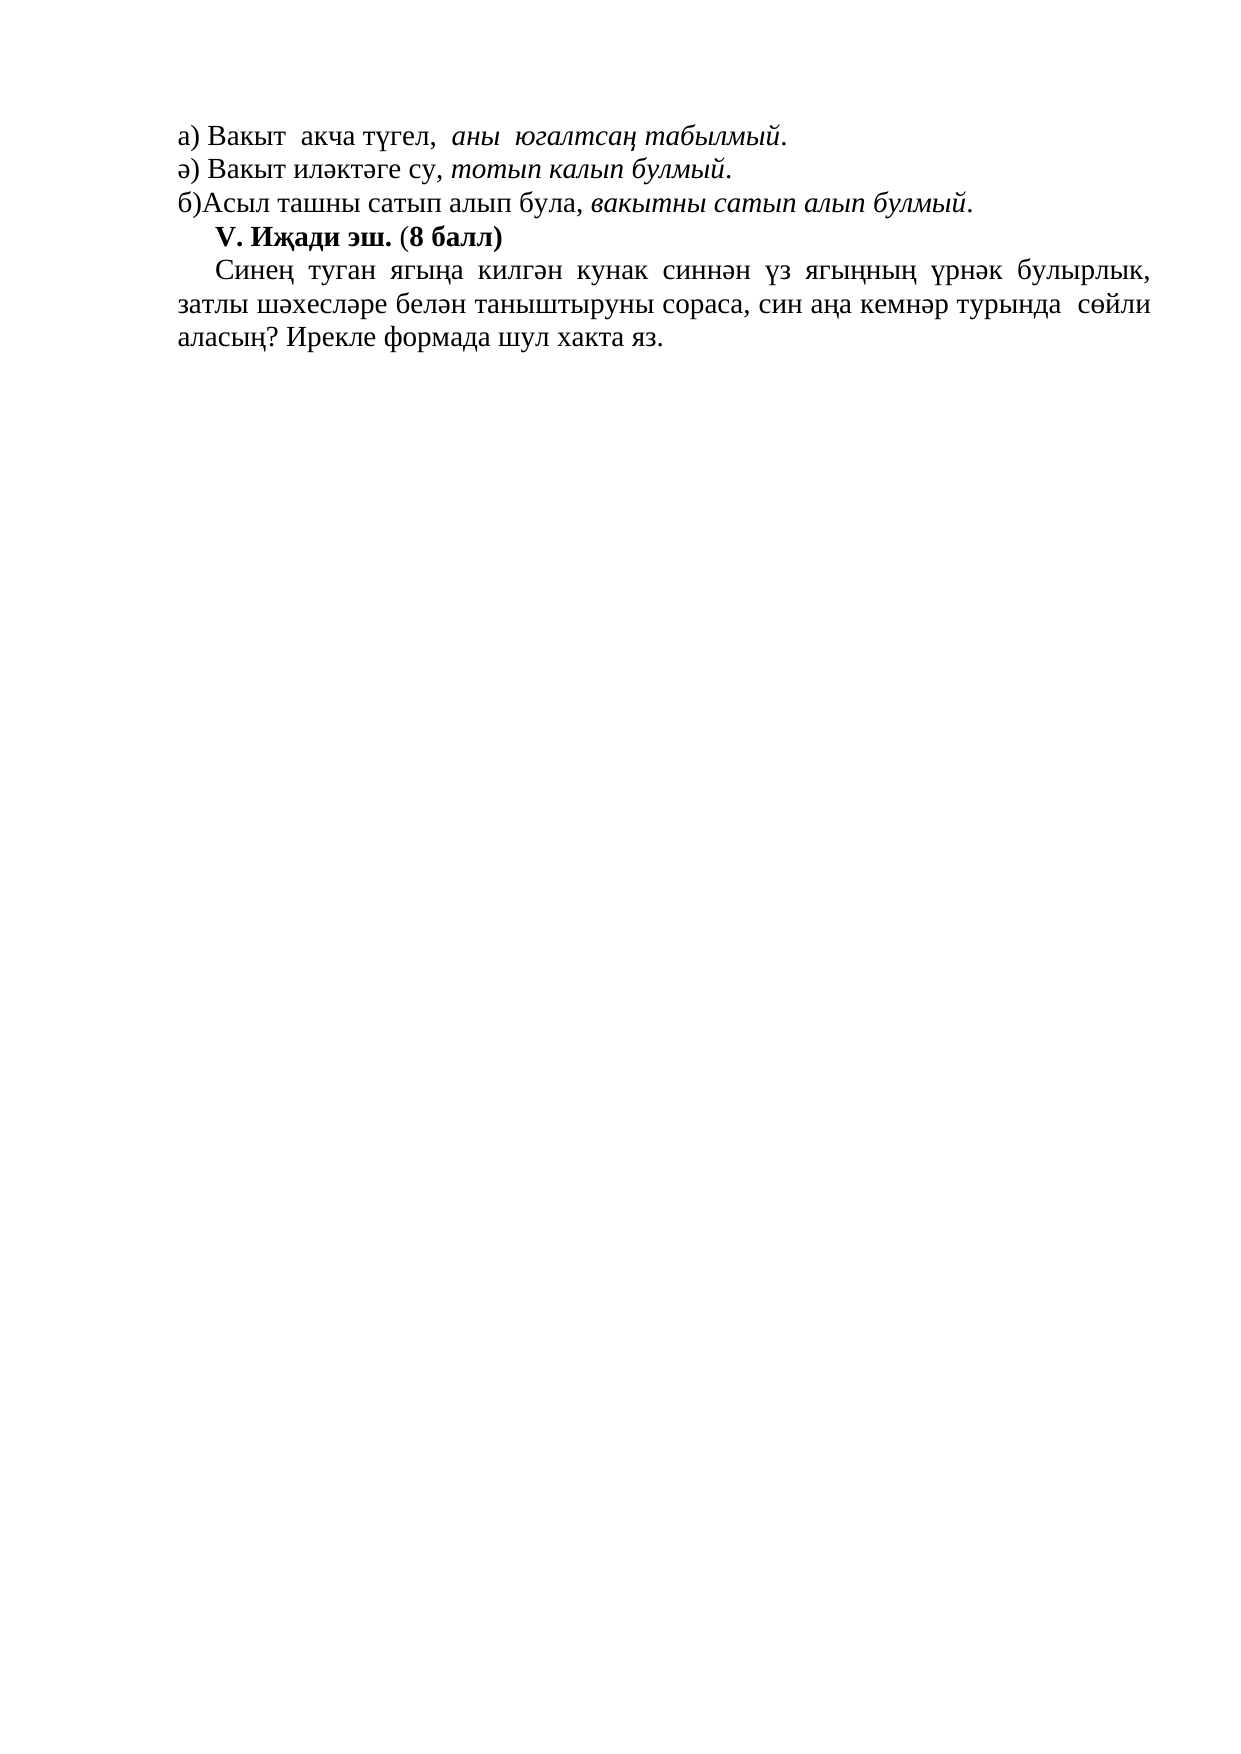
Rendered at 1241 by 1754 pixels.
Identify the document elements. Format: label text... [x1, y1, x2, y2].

text Синең туган ягыңа килгән кунак синнән үз ягыңның үрнәк булырлык, затлы шәхесләре белән таныштыруны сораса, син аңа кемнәр турында сөйли аласың? Ирекле формада шул хакта яз. [177, 252, 1152, 353]
text ә) Вакыт иләктәге су, тотып калып булмый. [177, 152, 1152, 185]
text б)Асыл ташны сатып алып була, вакытны сатып алып булмый. [177, 185, 1152, 219]
text а) Вакыт акча түгел, аны югалтсаң табылмый. [177, 118, 1152, 152]
text V. Иҗади эш. (8 балл) [215, 219, 1152, 252]
